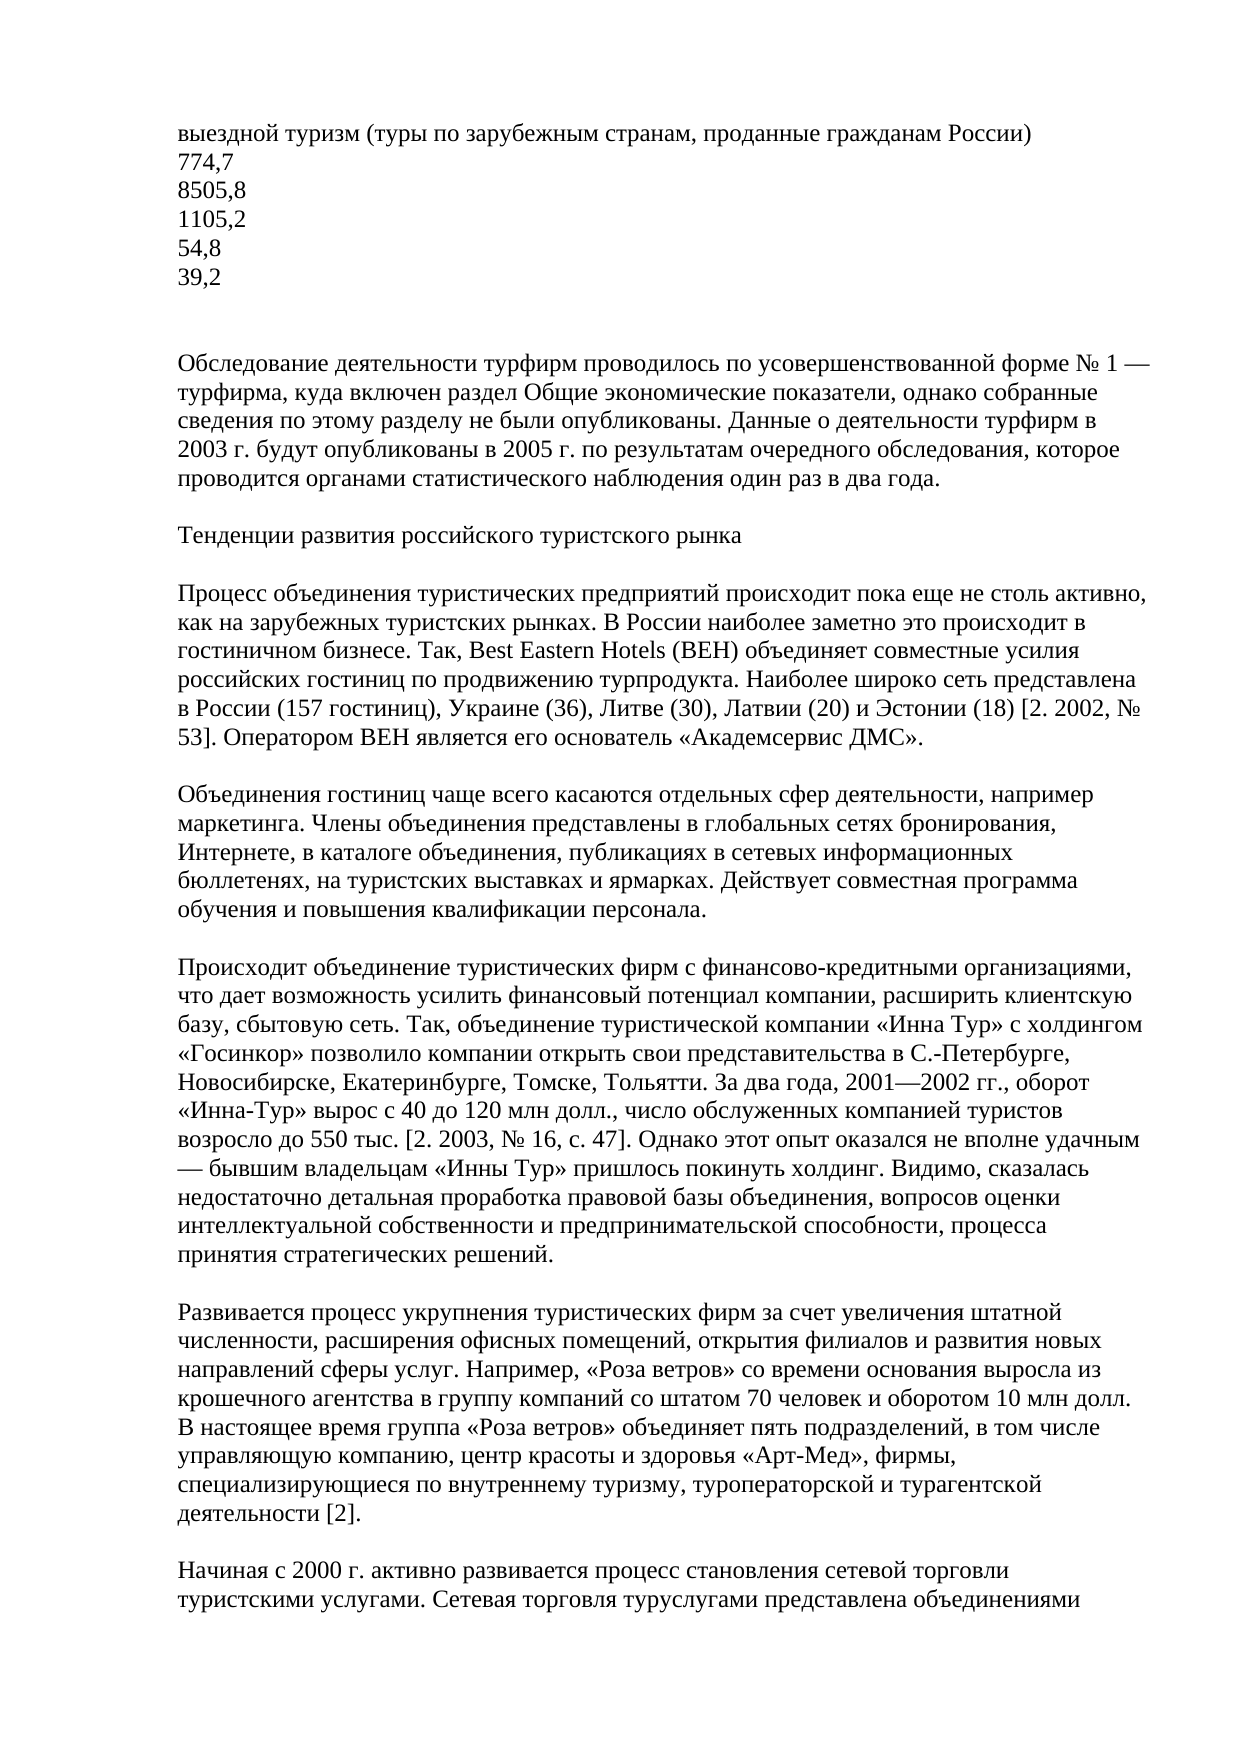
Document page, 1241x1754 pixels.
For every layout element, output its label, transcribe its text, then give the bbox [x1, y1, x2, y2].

text 1105,2 [177, 204, 1152, 233]
text 774,7 [177, 147, 1152, 176]
text 39,2 [177, 262, 1152, 291]
text Обследование деятельности турфирм проводилось по усовершенствованной форме № 1 — турфирма, куда включен раздел Общие экономические показатели, однако собранные сведения по этому разделу не были опубликованы. Данные о деятельности турфирм в 2003 г. будут опубликованы в 2005 г. по результатам очередного обследования, которое проводится органами статистического наблюдения один раз в два года. [177, 348, 1152, 492]
text Происходит объединение туристических фирм с финансово-кредитными организациями, что дает возможность усилить финансовый потенциал компании, расширить клиентскую базу, сбытовую сеть. Так, объединение туристической компании «Инна Тур» с холдингом «Госинкор» позволило компании открыть свои представительства в С.-Петербурге, Новосибирске, Екатеринбурге, Томске, Тольятти. За два года, 2001—2002 гг., оборот «Инна-Тур» вырос с 40 до 120 млн долл., число обслуженных компанией туристов возросло до 550 тыс. [2. 2003, № 16, с. 47]. Однако этот опыт оказался не вполне удачным — бывшим владельцам «Инны Тур» пришлось покинуть холдинг. Видимо, сказалась недостаточно детальная проработка правовой базы объединения, вопросов оценки интеллектуальной собственности и предпринимательской способности, процесса принятия стратегических решений. [177, 952, 1152, 1268]
text 54,8 [177, 233, 1152, 262]
text 8505,8 [177, 176, 1152, 204]
text Тенденции развития российского туристского рынка [177, 521, 1152, 549]
text выездной туризм (туры по зарубежным странам, проданные гражданам России) [177, 118, 1152, 147]
text Объединения гостиниц чаще всего касаются отдельных сфер деятельности, например маркетинга. Члены объединения представлены в глобальных сетях бронирования, Интернете, в каталоге объединения, публикациях в сетевых информационных бюллетенях, на туристских выставках и ярмарках. Действует совместная программа обучения и повышения квалификации персонала. [177, 779, 1152, 923]
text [177, 1556, 1152, 1613]
text Развивается процесс укрупнения туристических фирм за счет увеличения штатной численности, расширения офисных помещений, открытия филиалов и развития новых направлений сферы услуг. Например, «Роза ветров» со времени основания выросла из крошечного агентства в группу компаний со штатом 70 человек и оборотом 10 млн долл. В настоящее время группа «Роза ветров» объединяет пять подразделений, в том числе управляющую компанию, центр красоты и здоровья «Арт-Мед», фирмы, специализирующиеся по внутреннему туризму, туроператорской и турагентской деятельности [2]. [177, 1297, 1152, 1527]
text Процесс объединения туристических предприятий происходит пока еще не столь активно, как на зарубежных туристских рынках. В России наиболее заметно это происходит в гостиничном бизнесе. Так, Best Eastern Hotels (BEH) объединяет совместные усилия российских гостиниц по продвижению турпродукта. Наиболее широко сеть представлена в России (157 гостиниц), Украине (36), Литве (30), Латвии (20) и Эстонии (18) [2. 2002, № 53]. Оператором BEH является его основатель «Академсервис ДМС». [177, 578, 1152, 751]
